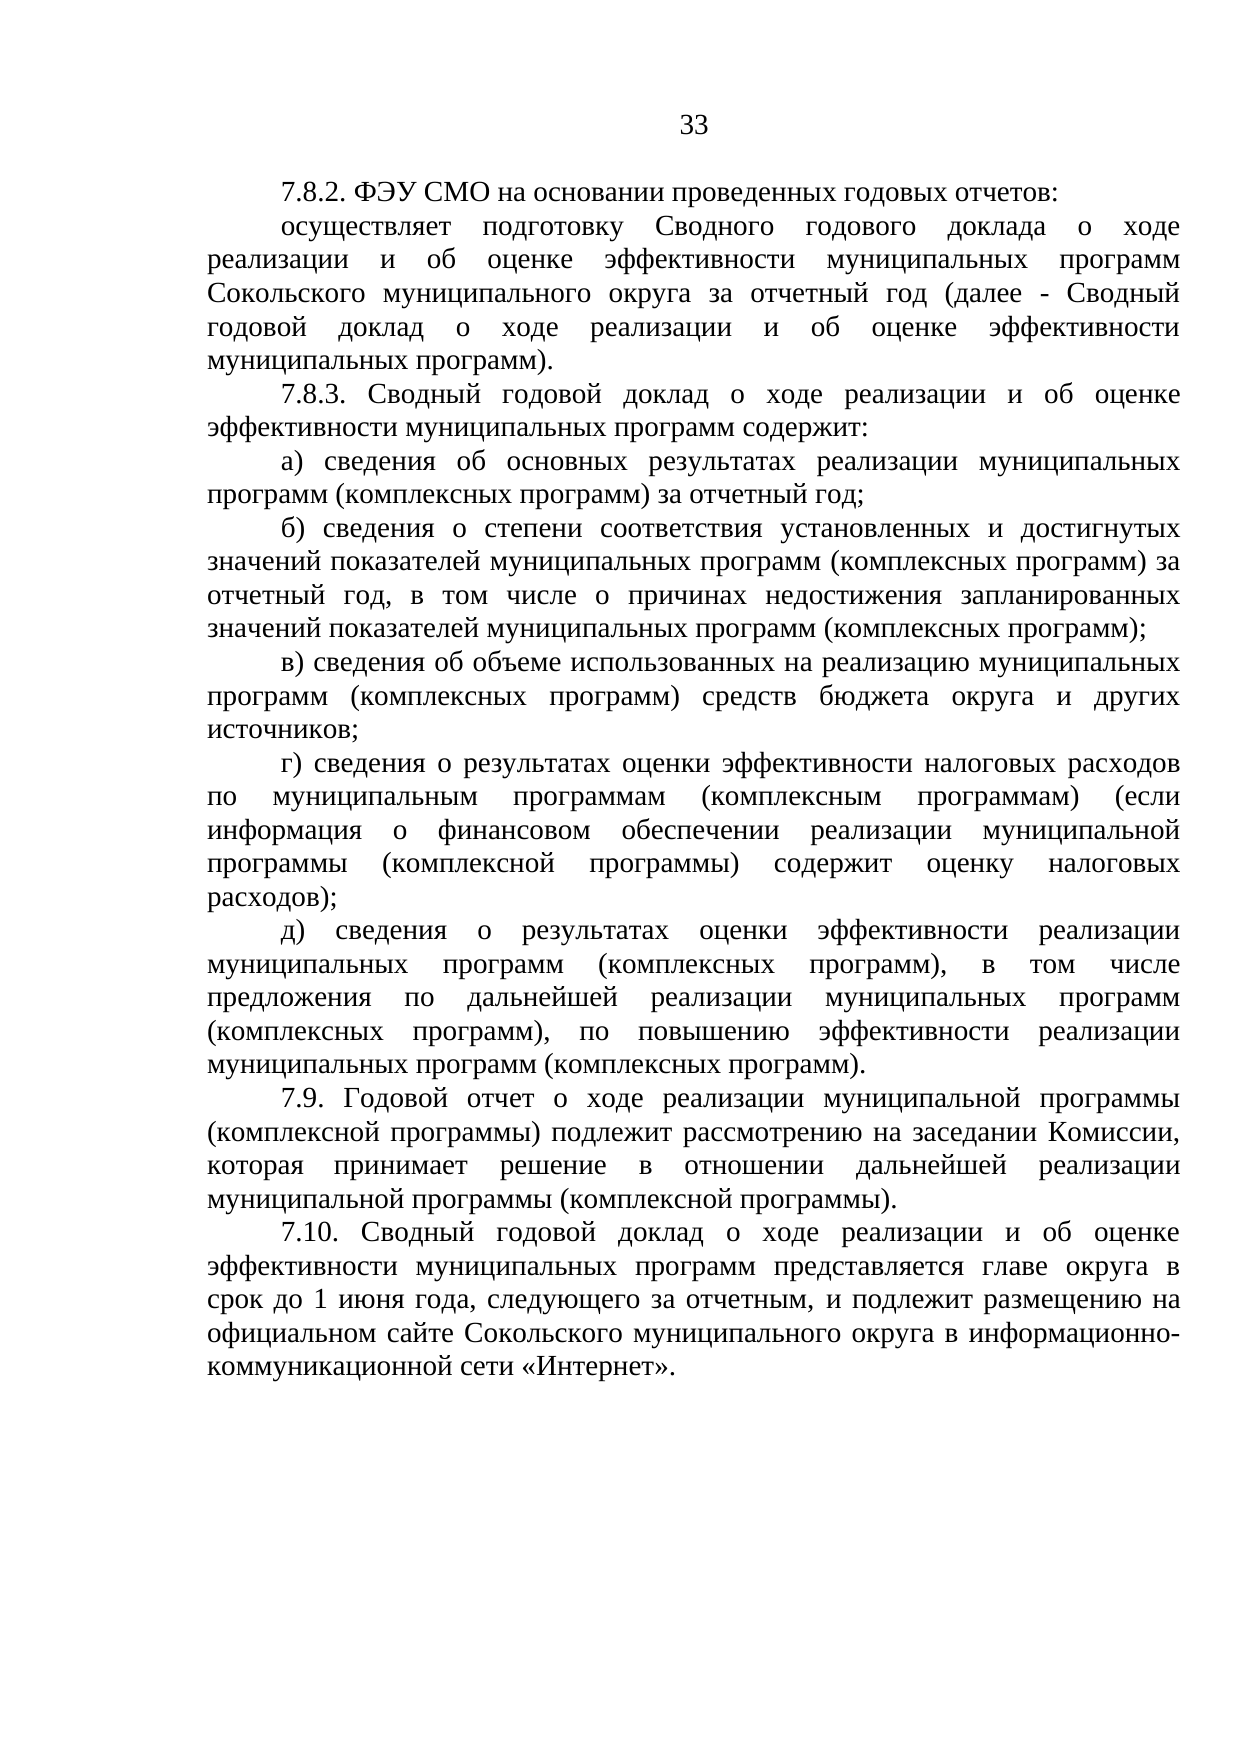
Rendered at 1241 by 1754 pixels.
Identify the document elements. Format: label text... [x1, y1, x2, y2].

text г) сведения о результатах оценки эффективности налоговых расходов по муниципальным программам (комплексным программам) (если информация о финансовом обеспечении реализации муниципальной программы (комплексной программы) содержит оценку налоговых расходов); [207, 745, 1181, 912]
text д) сведения о результатах оценки эффективности реализации муниципальных программ (комплексных программ), в том числе предложения по дальнейшей реализации муниципальных программ (комплексных программ), по повышению эффективности реализации муниципальных программ (комплексных программ). [207, 912, 1181, 1080]
text осуществляет подготовку Сводного годового доклада о ходе реализации и об оценке эффективности муниципальных программ Сокольского муниципального округа за отчетный год (далее - Сводный годовой доклад о ходе реализации и об оценке эффективности муниципальных программ). [207, 208, 1181, 376]
text 7.10. Сводный годовой доклад о ходе реализации и об оценке эффективности муниципальных программ представляется главе округа в срок до 1 июня года, следующего за отчетным, и подлежит размещению на официальном сайте Сокольского муниципального округа в информационно-коммуникационной сети «Интернет». [207, 1214, 1181, 1382]
text 7.9. Годовой отчет о ходе реализации муниципальной программы (комплексной программы) подлежит рассмотрению на заседании Комиссии, которая принимает решение в отношении дальнейшей реализации муниципальной программы (комплексной программы). [207, 1080, 1181, 1214]
text 7.8.3. Сводный годовой доклад о ходе реализации и об оценке эффективности муниципальных программ содержит: [207, 376, 1181, 443]
text 7.8.2. ФЭУ СМО на основании проведенных годовых отчетов: [207, 174, 1181, 208]
text а) сведения об основных результатах реализации муниципальных программ (комплексных программ) за отчетный год; [207, 443, 1181, 510]
text б) сведения о степени соответствия установленных и достигнутых значений показателей муниципальных программ (комплексных программ) за отчетный год, в том числе о причинах недостижения запланированных значений показателей муниципальных программ (комплексных программ); [207, 510, 1181, 644]
text в) сведения об объеме использованных на реализацию муниципальных программ (комплексных программ) средств бюджета округа и других источников; [207, 644, 1181, 745]
